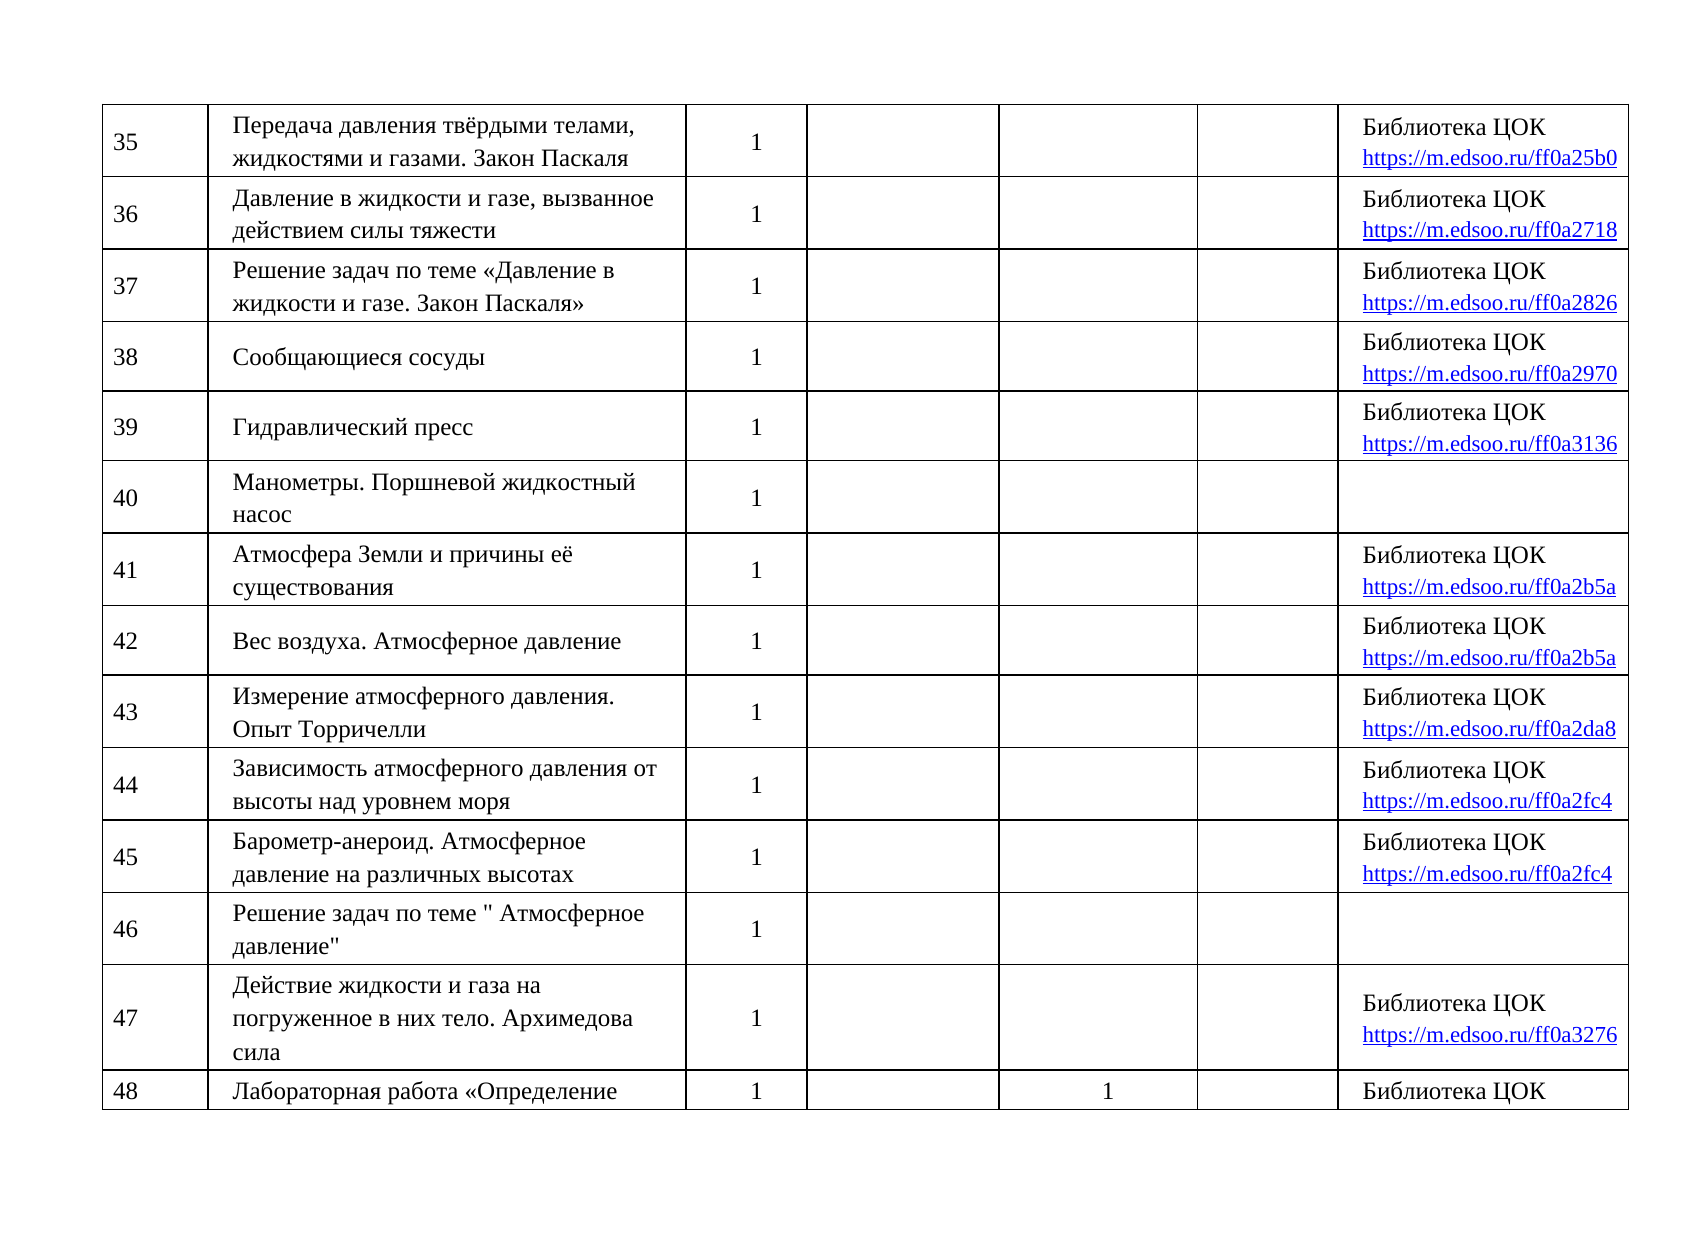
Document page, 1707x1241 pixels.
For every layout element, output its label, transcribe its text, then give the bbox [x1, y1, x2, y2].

table_cell [1198, 748, 1337, 819]
table_cell Библиотека ЦОК https://m.edsoo.ru/ff0a2b5a [1339, 606, 1628, 674]
table_cell Барометр-анероид. Атмосферное давление на различных высотах [209, 821, 685, 891]
table_cell 1 [687, 893, 806, 964]
table_cell [1198, 821, 1337, 891]
table_cell Передача давления твёрдыми телами, жидкостями и газами. Закон Паскаля [209, 105, 685, 176]
table_cell [1198, 177, 1337, 248]
table_cell Библиотека ЦОК https://m.edsoo.ru/ff0a2718 [1339, 177, 1628, 248]
table_cell [1198, 392, 1337, 460]
table_cell 35 [103, 105, 207, 176]
table_cell [1000, 534, 1197, 604]
table_cell 1 [687, 821, 806, 891]
table_cell [808, 461, 998, 532]
table_cell [808, 748, 998, 819]
table_cell Библиотека ЦОК https://m.edsoo.ru/ff0a25b0 [1339, 105, 1628, 176]
table_cell Вес воздуха. Атмосферное давление [209, 606, 685, 674]
table_cell 38 [103, 322, 207, 390]
table_cell 1 [687, 748, 806, 819]
table_cell [808, 250, 998, 321]
table_cell 47 [103, 965, 207, 1069]
table_cell [808, 322, 998, 390]
table_cell [808, 534, 998, 604]
table_cell [1339, 461, 1628, 532]
table_cell [1198, 676, 1337, 747]
table_cell Библиотека ЦОК https://m.edsoo.ru/ff0a2826 [1339, 250, 1628, 321]
table_cell 1 [687, 676, 806, 747]
table_cell [808, 105, 998, 176]
table_cell 1 [687, 250, 806, 321]
table_cell Библиотека ЦОК https://m.edsoo.ru/ff0a2fc4 [1339, 821, 1628, 891]
table_cell [808, 1071, 998, 1108]
table_cell Решение задач по теме " Атмосферное давление" [209, 893, 685, 964]
table_cell [1000, 606, 1197, 674]
table_cell Измерение атмосферного давления. Опыт Торричелли [209, 676, 685, 747]
table_cell 1 [687, 392, 806, 460]
table_cell 1 [687, 965, 806, 1069]
table_cell Атмосфера Земли и причины её существования [209, 534, 685, 604]
table_cell 39 [103, 392, 207, 460]
table_cell 37 [103, 250, 207, 321]
table_cell 1 [687, 105, 806, 176]
table_cell Библиотека ЦОК https://m.edsoo.ru/ff0a3136 [1339, 392, 1628, 460]
table_cell [1198, 461, 1337, 532]
table_cell Библиотека ЦОК https://m.edsoo.ru/ff0a2b5a [1339, 534, 1628, 604]
table_cell [1198, 965, 1337, 1069]
table_cell [1000, 392, 1197, 460]
table_cell [1000, 461, 1197, 532]
table_cell 1 [1000, 1071, 1197, 1108]
table_cell [808, 177, 998, 248]
table_cell [1000, 893, 1197, 964]
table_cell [209, 1071, 685, 1108]
table_cell Библиотека ЦОК https://m.edsoo.ru/ff0a3276 [1339, 965, 1628, 1069]
table_cell [1000, 177, 1197, 248]
table_cell 45 [103, 821, 207, 891]
table_cell 1 [687, 534, 806, 604]
table_cell Зависимость атмосферного давления от высоты над уровнем моря [209, 748, 685, 819]
table_cell 1 [687, 1071, 806, 1108]
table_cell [1339, 1071, 1628, 1108]
table_cell Сообщающиеся сосуды [209, 322, 685, 390]
table_cell Библиотека ЦОК https://m.edsoo.ru/ff0a2fc4 [1339, 748, 1628, 819]
table_cell [808, 606, 998, 674]
table_cell Действие жидкости и газа на погруженное в них тело. Архимедова сила [209, 965, 685, 1069]
table_cell [1000, 322, 1197, 390]
table_cell [1000, 676, 1197, 747]
table_cell [808, 893, 998, 964]
table_cell [1198, 322, 1337, 390]
table_cell [1198, 606, 1337, 674]
table_cell 1 [687, 177, 806, 248]
table_cell Библиотека ЦОК https://m.edsoo.ru/ff0a2970 [1339, 322, 1628, 390]
table_cell [1000, 965, 1197, 1069]
table_cell Библиотека ЦОК https://m.edsoo.ru/ff0a2da8 [1339, 676, 1628, 747]
table_cell [1000, 250, 1197, 321]
table_cell [1000, 748, 1197, 819]
table_cell 36 [103, 177, 207, 248]
table_cell [808, 676, 998, 747]
table_cell [1000, 821, 1197, 891]
table_cell [1198, 1071, 1337, 1108]
table_cell 1 [687, 461, 806, 532]
table_cell [1198, 250, 1337, 321]
table_cell [808, 392, 998, 460]
table_cell Гидравлический пресс [209, 392, 685, 460]
table_cell 44 [103, 748, 207, 819]
table_cell [1339, 893, 1628, 964]
table_cell 42 [103, 606, 207, 674]
table_cell 43 [103, 676, 207, 747]
table_cell 48 [103, 1071, 207, 1108]
table_cell 1 [687, 606, 806, 674]
table_cell 41 [103, 534, 207, 604]
table_cell Манометры. Поршневой жидкостный насос [209, 461, 685, 532]
table_cell [808, 821, 998, 891]
table_cell [1198, 893, 1337, 964]
table_cell 1 [687, 322, 806, 390]
table_cell [1198, 534, 1337, 604]
table_cell [1198, 105, 1337, 176]
table_cell 46 [103, 893, 207, 964]
table_cell [1000, 105, 1197, 176]
table_cell Решение задач по теме «Давление в жидкости и газе. Закон Паскаля» [209, 250, 685, 321]
table_cell Давление в жидкости и газе, вызванное действием силы тяжести [209, 177, 685, 248]
table_cell 40 [103, 461, 207, 532]
table_cell [808, 965, 998, 1069]
